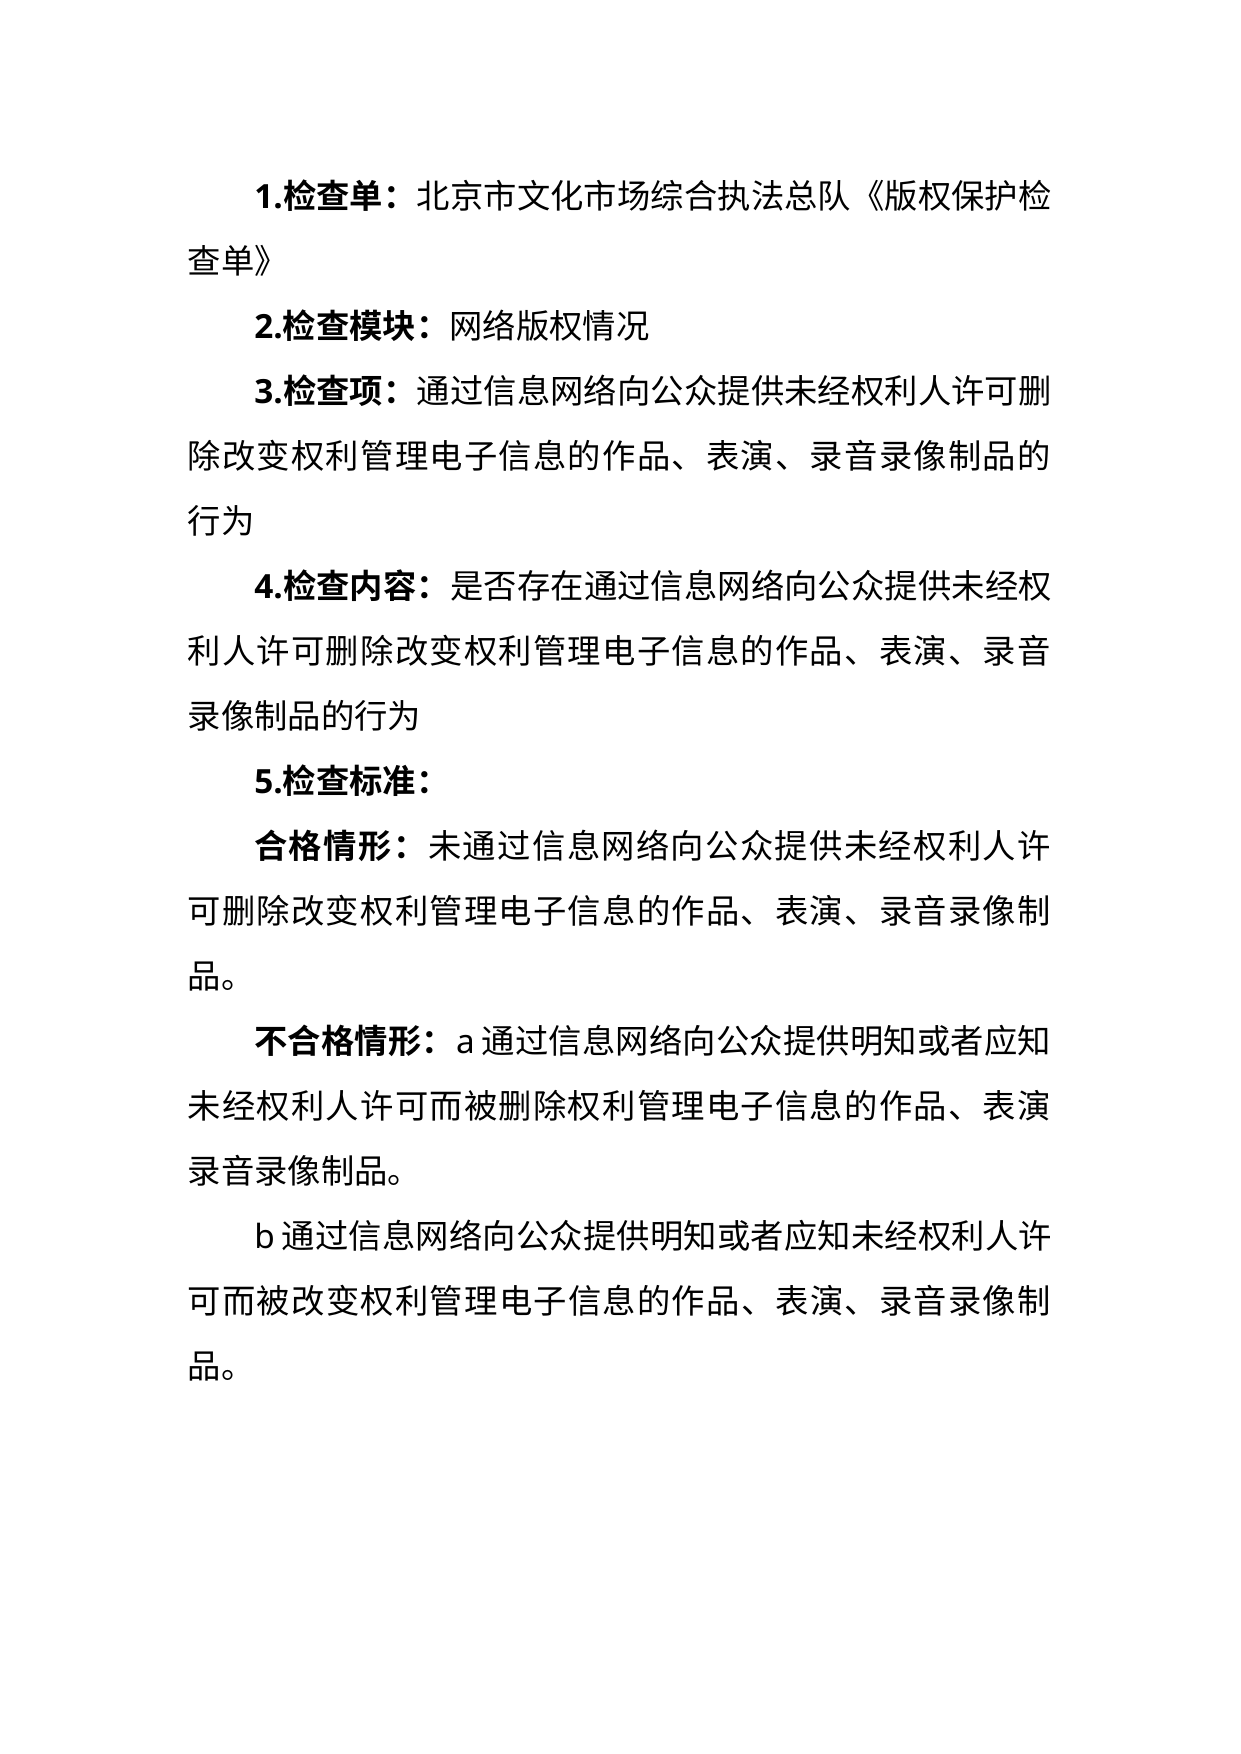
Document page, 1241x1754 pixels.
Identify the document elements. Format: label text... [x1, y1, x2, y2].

text 3.检查项：通过信息网络向公众提供未经权利人许可删除改变权利管理电子信息的作品、表演、录音录像制品的行为 [187, 357, 1053, 552]
text 合格情形：未通过信息网络向公众提供未经权利人许可删除改变权利管理电子信息的作品、表演、录音录像制品。 [187, 812, 1053, 1007]
text 5.检查标准： [187, 747, 1053, 812]
text 2.检查模块：网络版权情况 [187, 292, 1053, 357]
text b通过信息网络向公众提供明知或者应知未经权利人许可而被改变权利管理电子信息的作品、表演、录音录像制品。 [187, 1202, 1053, 1397]
text 不合格情形：a通过信息网络向公众提供明知或者应知未经权利人许可而被删除权利管理电子信息的作品、表演、录音录像制品。 [187, 1007, 1053, 1202]
text 4.检查内容：是否存在通过信息网络向公众提供未经权利人许可删除改变权利管理电子信息的作品、表演、录音录像制品的行为 [187, 552, 1053, 747]
text 1.检查单：北京市文化市场综合执法总队《版权保护检查单》 [187, 162, 1053, 292]
